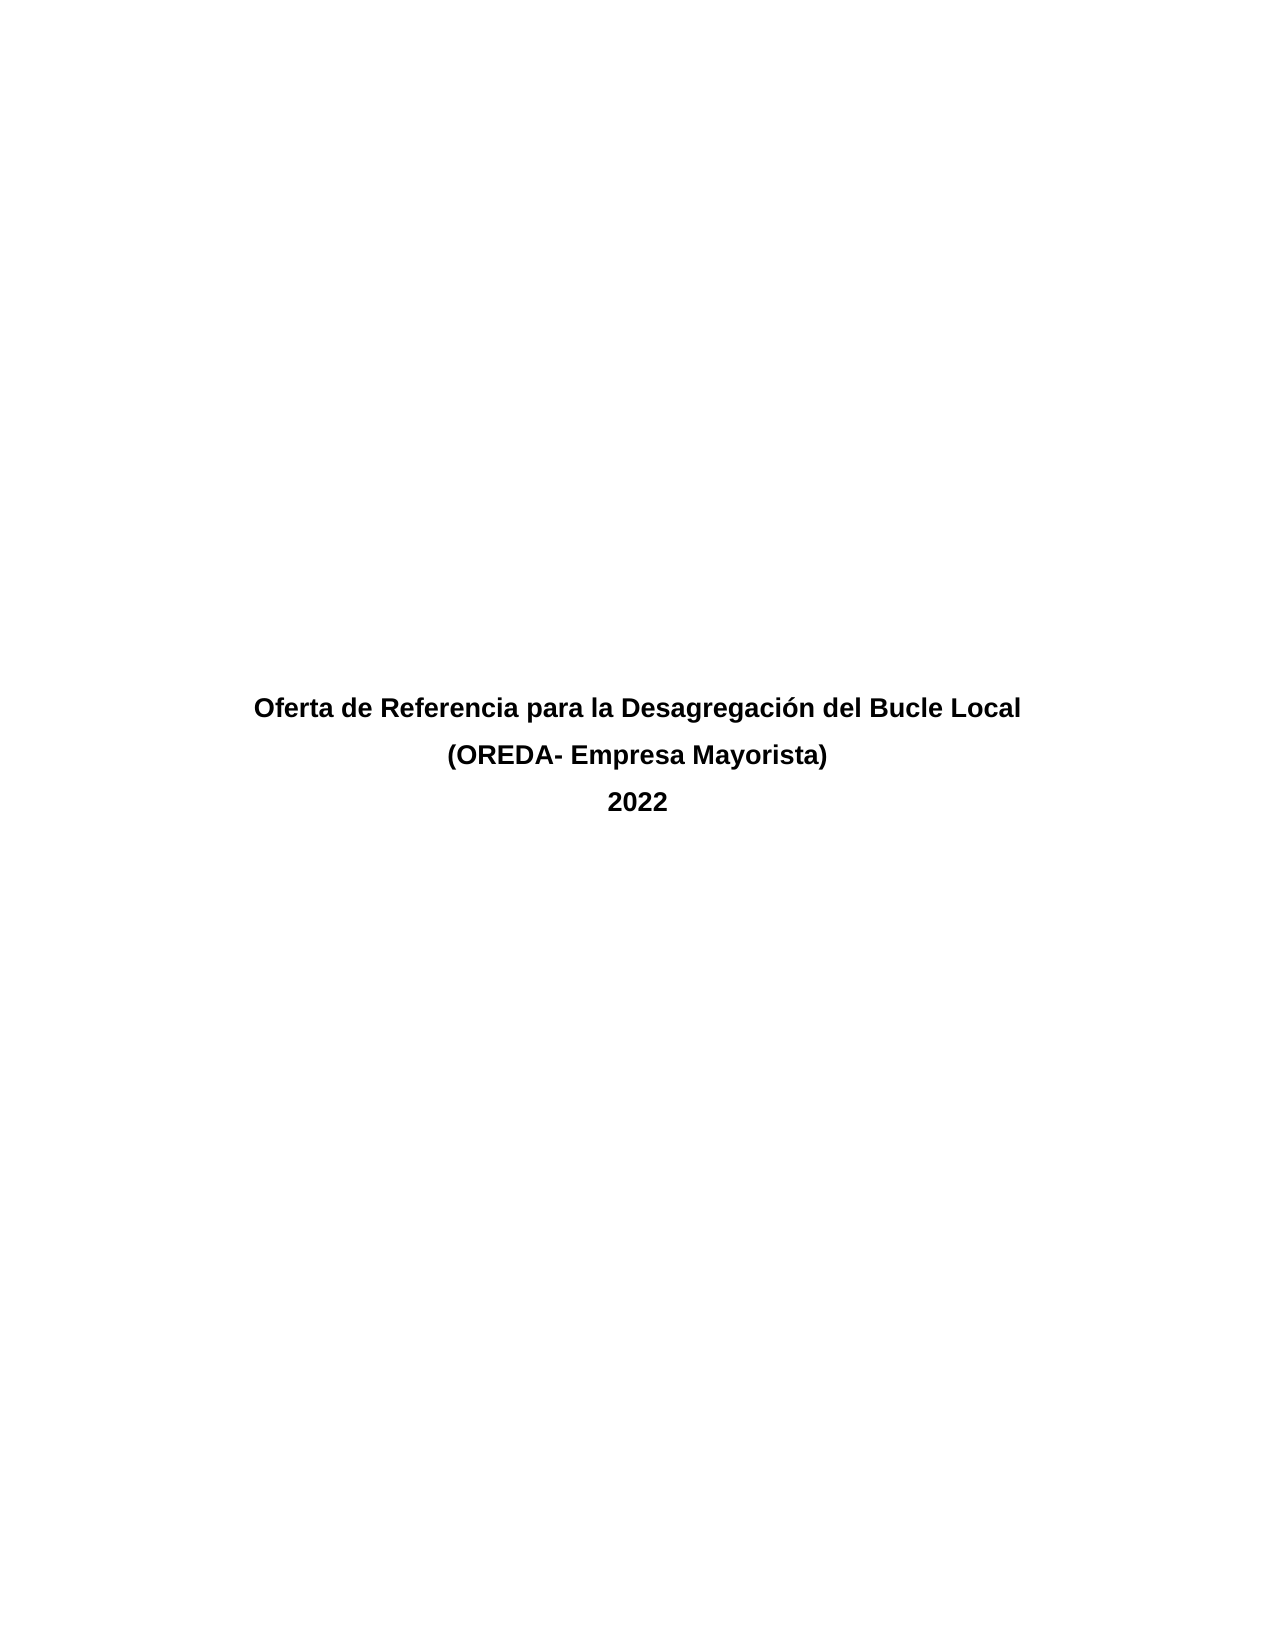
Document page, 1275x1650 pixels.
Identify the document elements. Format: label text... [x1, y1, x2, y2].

text 2022 [177, 786, 1098, 817]
text Oferta de Referencia para la Desagregación del Bucle Local [177, 692, 1098, 723]
text (OREDA- Empresa Mayorista) [177, 739, 1098, 770]
